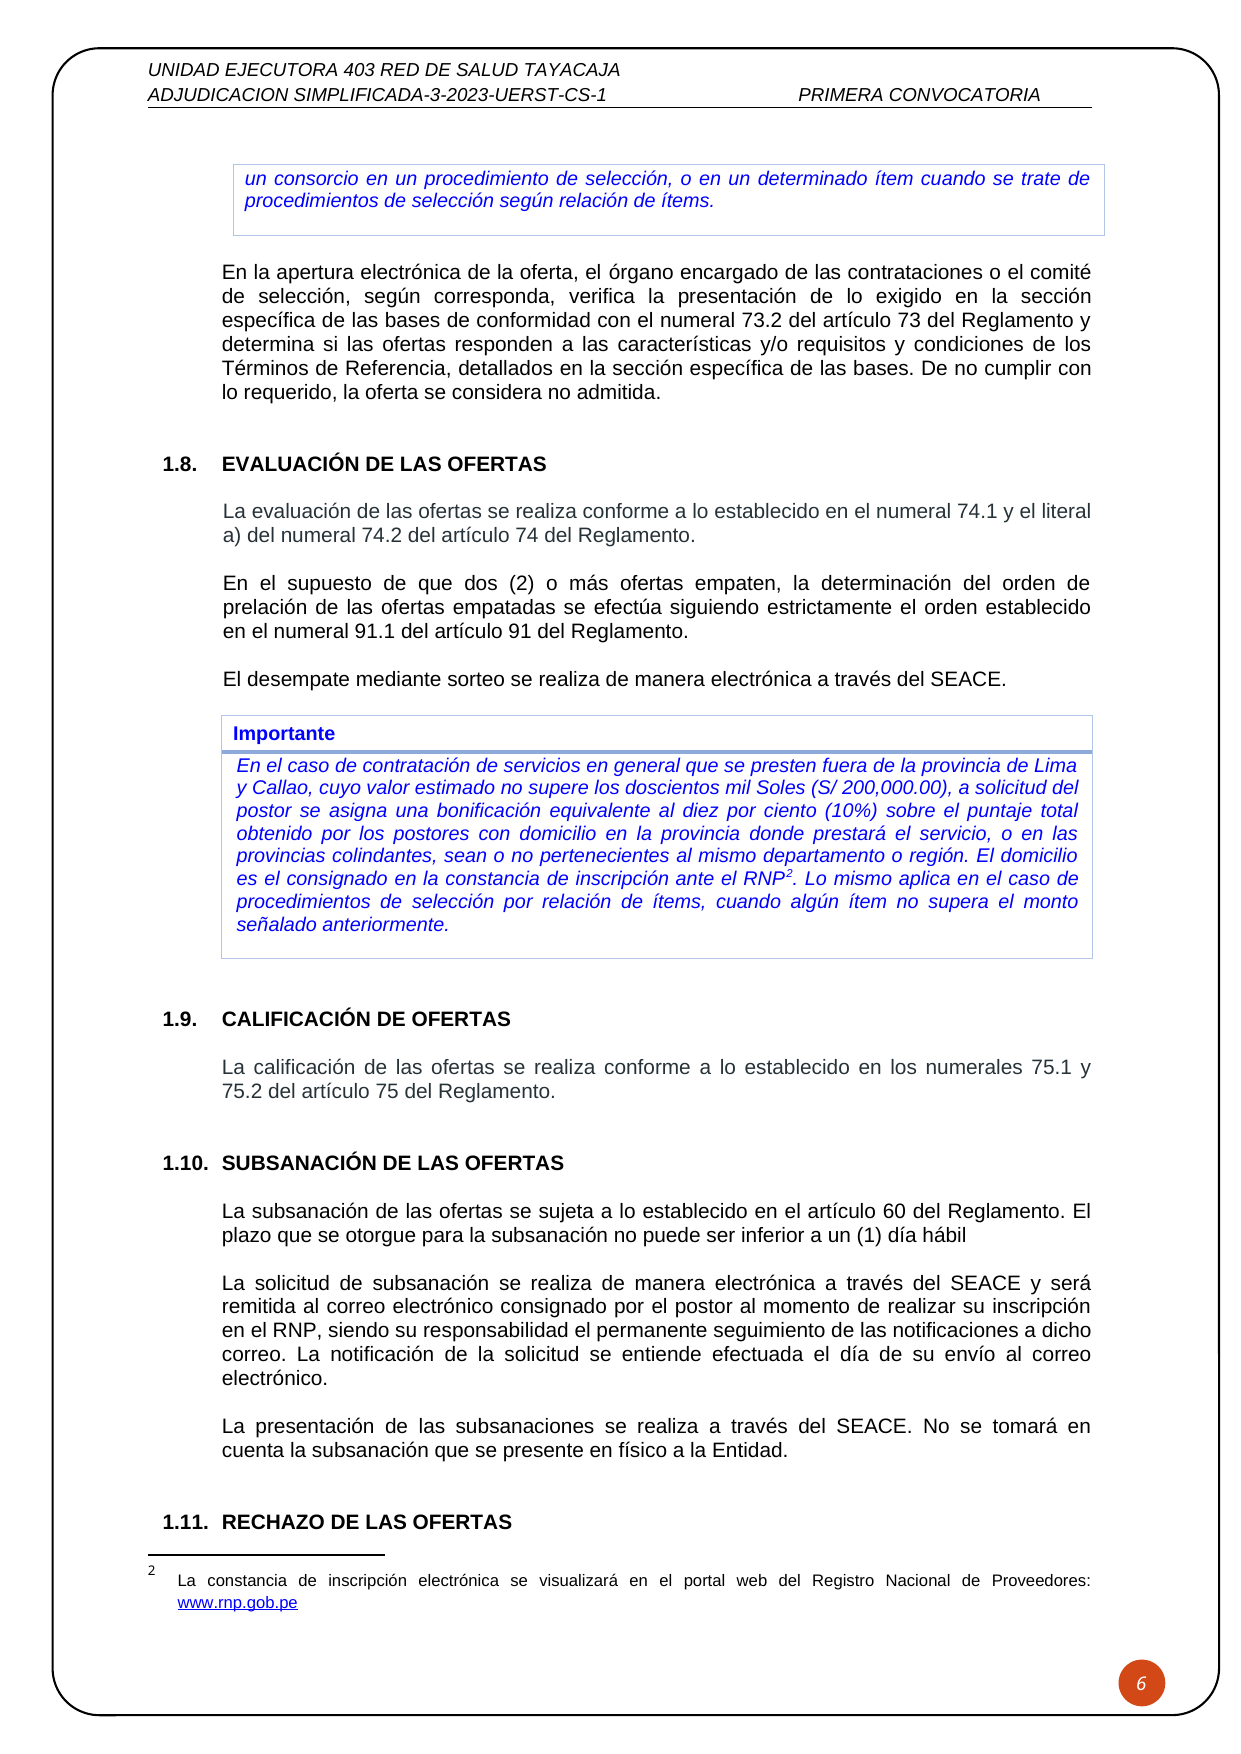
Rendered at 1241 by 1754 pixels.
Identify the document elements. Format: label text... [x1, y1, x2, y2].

table_cell En el caso de contratación de servicios en general que se presten fuera de la provincia de Lima y Callao, cuyo valor estimado no supere los doscientos mil Soles (S/ 200,000.00), a solicitud del postor se asigna una bonificación equivalente al diez por ciento (10%) sobre el puntaje total obtenido por los postores con domicilio en la provincia donde prestará el servicio, o en las provincias colindantes, sean o no pertenecientes al mismo departamento o región. El domicilio es el consignado en la constancia de inscripción ante el RNP. Lo mismo aplica en el caso de procedimientos de selección por relación de ítems, cuando algún ítem no supera el monto señalado anteriormente. [222, 754, 1092, 958]
text En la apertura electrónica de la oferta, el órgano encargado de las contrataciones o el comité de selección, según corresponda, verifica la presentación de lo exigido en la sección específica de las bases de conformidad con el numeral 73.2 del artículo 73 del Reglamento y determina si las ofertas responden a las características y/o requisitos y condiciones de los Términos de Referencia, detallados en la sección específica de las bases. De no cumplir con lo requerido, la oferta se considera no admitida. [222, 260, 1092, 403]
list SUBSANACIÓN DE LAS OFERTAS [162, 1151, 1092, 1174]
table_header Importante [222, 716, 1092, 750]
text La solicitud de subsanación se realiza de manera electrónica a través del SEACE y será remitida al correo electrónico consignado por el postor al momento de realizar su inscripción en el RNP, siendo su responsabilidad el permanente seguimiento de las notificaciones a dicho correo. La notificación de la solicitud se entiende efectuada el día de su envío al correo electrónico. [222, 1270, 1092, 1390]
text La subsanación de las ofertas se sujeta a lo establecido en el artículo 60 del Reglamento. El plazo que se otorgue para la subsanación no puede ser inferior a un (1) día hábil [222, 1198, 1092, 1246]
text El desempate mediante sorteo se realiza de manera electrónica a través del SEACE. [223, 667, 1092, 691]
list EVALUACIÓN DE LAS OFERTAS [162, 451, 1092, 475]
list CALIFICACIÓN DE OFERTAS [162, 1007, 1092, 1031]
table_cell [234, 165, 1104, 235]
text La calificación de las ofertas se realiza conforme a lo establecido en los numerales 75.1 y 75.2 del artículo 75 del Reglamento. [222, 1055, 1092, 1103]
text La evaluación de las ofertas se realiza conforme a lo establecido en el numeral 74.1 y el literal a) del numeral 74.2 del artículo 74 del Reglamento. [223, 499, 1092, 547]
list RECHAZO DE LAS OFERTAS [162, 1510, 1092, 1534]
text La presentación de las subsanaciones se realiza a través del SEACE. No se tomará en cuenta la subsanación que se presente en físico a la Entidad. [222, 1414, 1092, 1462]
text En el supuesto de que dos (2) o más ofertas empaten, la determinación del orden de prelación de las ofertas empatadas se efectúa siguiendo estrictamente el orden establecido en el numeral 91.1 del artículo 91 del Reglamento. [223, 571, 1092, 643]
